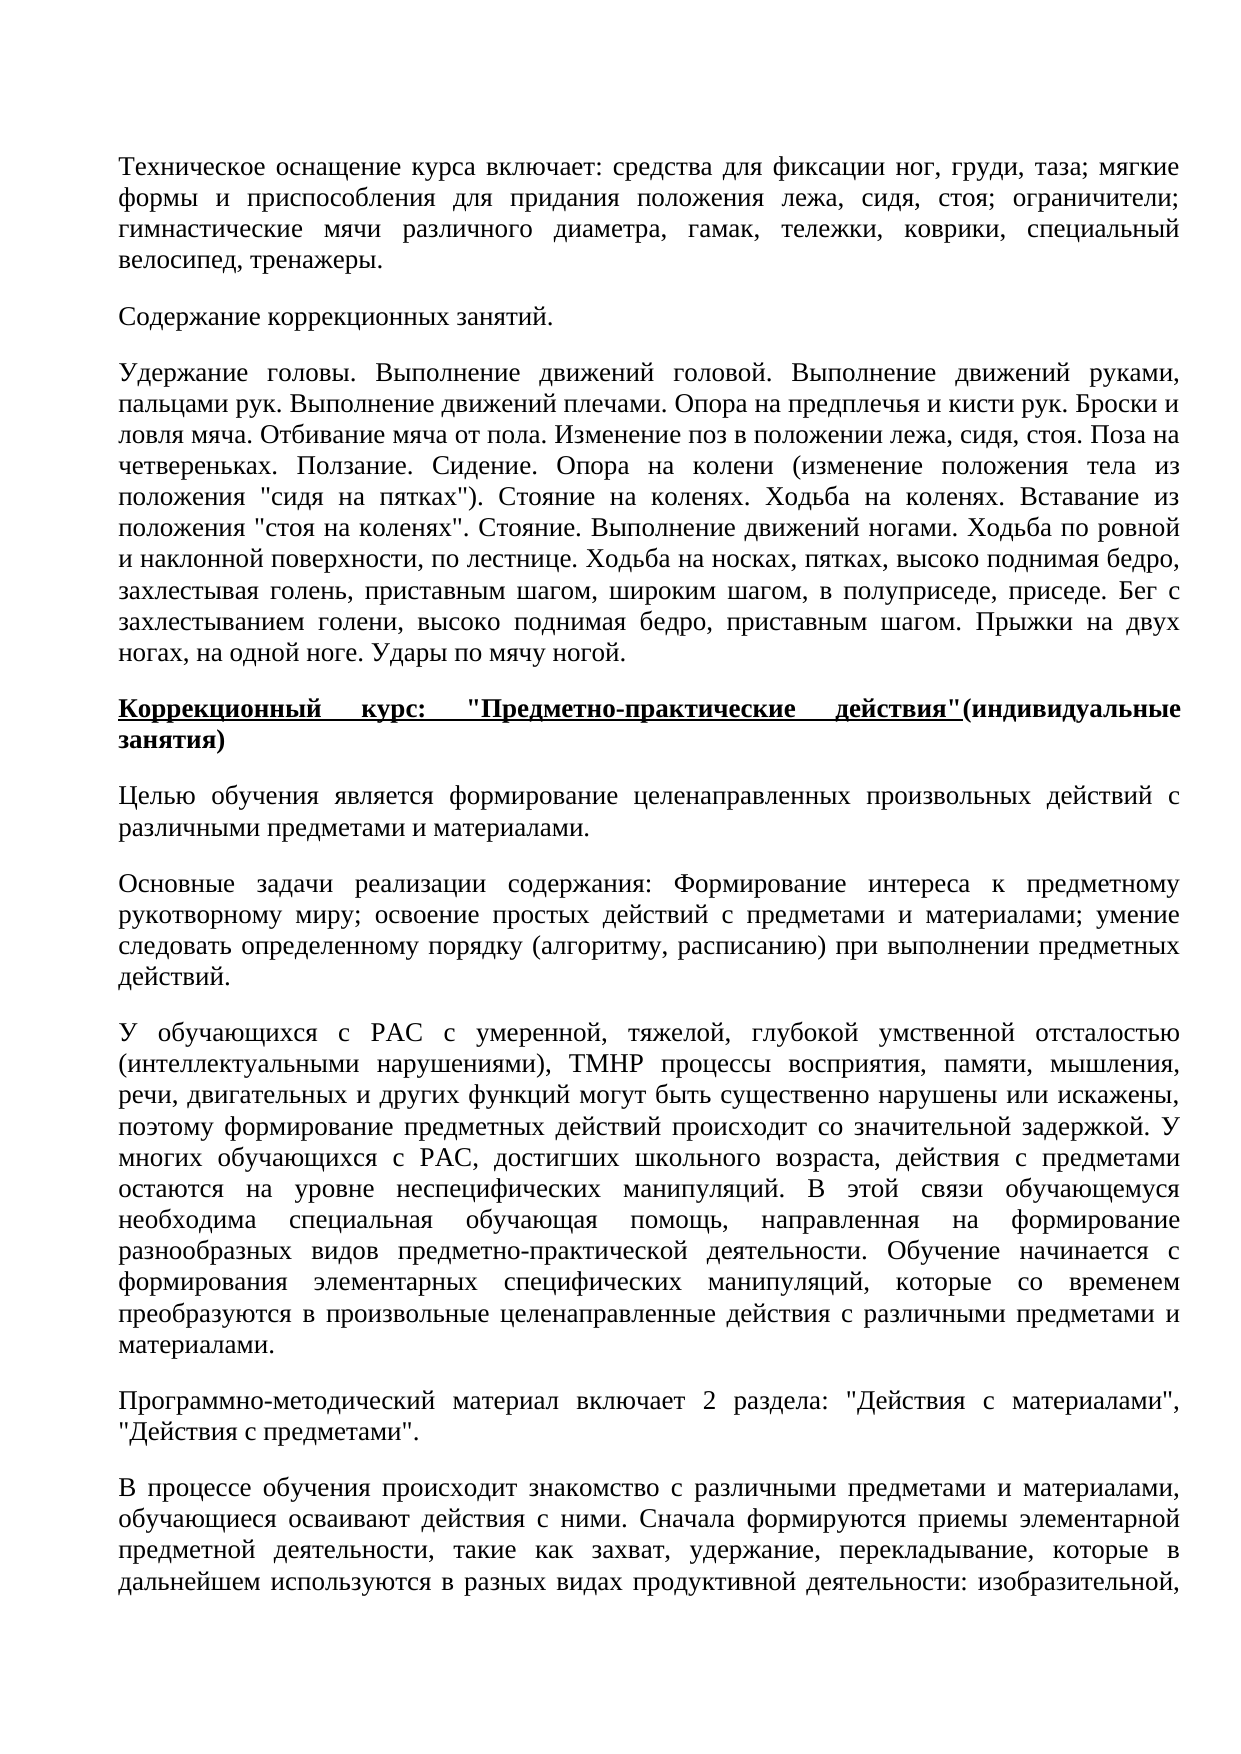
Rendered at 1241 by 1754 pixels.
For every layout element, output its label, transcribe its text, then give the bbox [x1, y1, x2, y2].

text Программно-методический материал включает 2 раздела: "Действия с материалами", "Действия с предметами". [118, 1384, 1181, 1446]
text Основные задачи реализации содержания: Формирование интереса к предметному рукотворному миру; освоение простых действий с предметами и материалами; умение следовать определенному порядку (алгоритму, расписанию) при выполнении предметных действий. [118, 867, 1181, 991]
text Техническое оснащение курса включает: средства для фиксации ног, груди, таза; мягкие формы и приспособления для придания положения лежа, сидя, стоя; ограничители; гимнастические мячи различного диаметра, гамак, тележки, коврики, специальный велосипед, тренажеры. [118, 150, 1181, 274]
text Коррекционный курс: "Предметно-практические действия"(индивидуальные занятия) [118, 692, 1181, 754]
text Содержание коррекционных занятий. [118, 299, 1181, 331]
text Целью обучения является формирование целенаправленных произвольных действий с различными предметами и материалами. [118, 779, 1181, 842]
text Удержание головы. Выполнение движений головой. Выполнение движений руками, пальцами рук. Выполнение движений плечами. Опора на предплечья и кисти рук. Броски и ловля мяча. Отбивание мяча от пола. Изменение поз в положении лежа, сидя, стоя. Поза на четвереньках. Ползание. Сидение. Опора на колени (изменение положения тела из положения "сидя на пятках"). Стояние на коленях. Ходьба на коленях. Вставание из положения "стоя на коленях". Стояние. Выполнение движений ногами. Ходьба по ровной и наклонной поверхности, по лестнице. Ходьба на носках, пятках, высоко поднимая бедро, захлестывая голень, приставным шагом, широким шагом, в полуприседе, приседе. Бег с захлестыванием голени, высоко поднимая бедро, приставным шагом. Прыжки на двух ногах, на одной ноге. Удары по мячу ногой. [118, 356, 1181, 667]
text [118, 1471, 1181, 1596]
text У обучающихся с РАС с умеренной, тяжелой, глубокой умственной отсталостью (интеллектуальными нарушениями), ТМНР процессы восприятия, памяти, мышления, речи, двигательных и других функций могут быть существенно нарушены или искажены, поэтому формирование предметных действий происходит со значительной задержкой. У многих обучающихся с РАС, достигших школьного возраста, действия с предметами остаются на уровне неспецифических манипуляций. В этой связи обучающемуся необходима специальная обучающая помощь, направленная на формирование разнообразных видов предметно-практической деятельности. Обучение начинается с формирования элементарных специфических манипуляций, которые со временем преобразуются в произвольные целенаправленные действия с различными предметами и материалами. [118, 1016, 1181, 1359]
